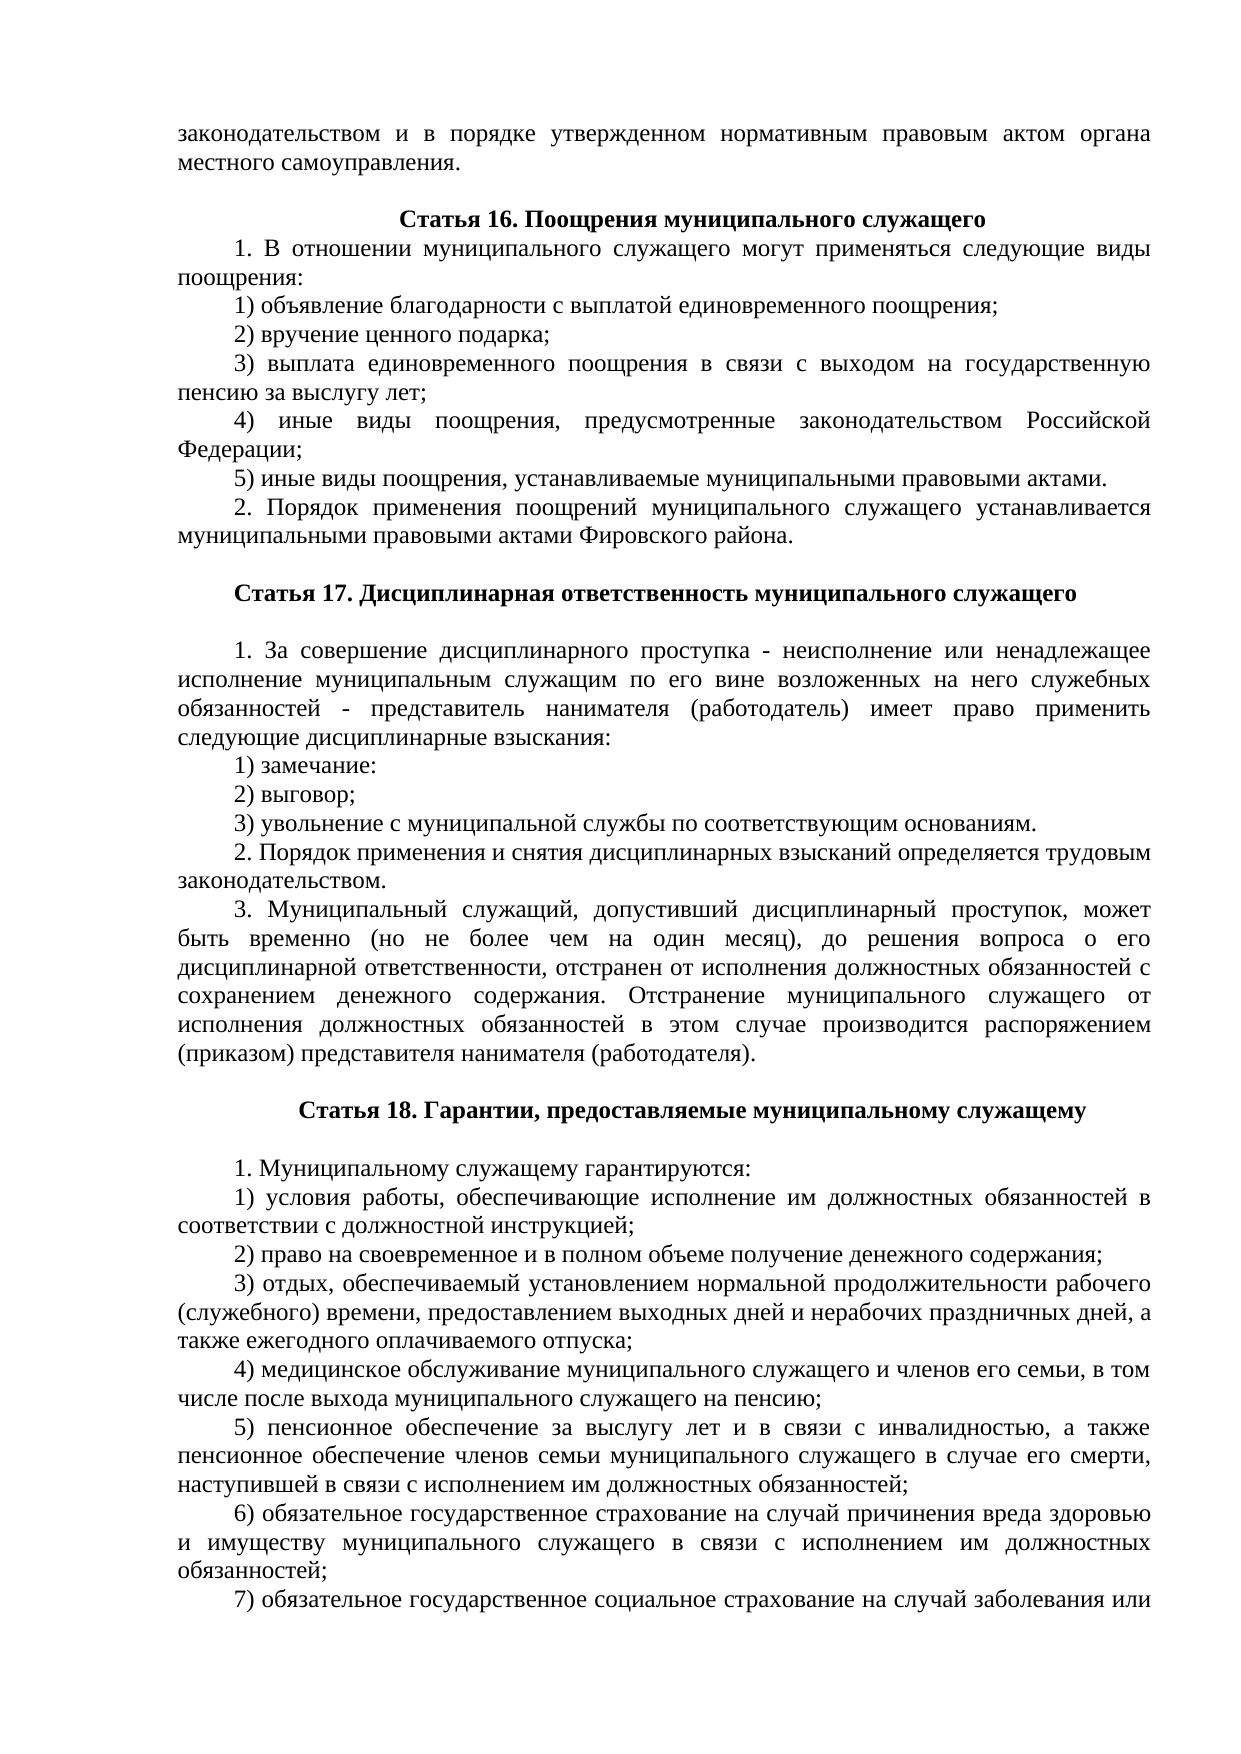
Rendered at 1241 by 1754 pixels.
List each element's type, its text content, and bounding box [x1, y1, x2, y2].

text 4) иные виды поощрения, предусмотренные законодательством Российской Федерации; [177, 406, 1152, 463]
text Статья 18. Гарантии, предоставляемые муниципальному служащему [177, 1096, 1152, 1124]
text 2) выговор; [177, 779, 1152, 808]
text 1) объявление благодарности с выплатой единовременного поощрения; [177, 291, 1152, 319]
text 2. Порядок применения поощрений муниципального служащего устанавливается муниципальными правовыми актами Фировского района. [177, 492, 1152, 549]
text 2. Порядок применения и снятия дисциплинарных взысканий определяется трудовым законодательством. [177, 837, 1152, 894]
text 3. Муниципальный служащий, допустивший дисциплинарный проступок, может быть временно (но не более чем на один месяц), до решения вопроса о его дисциплинарной ответственности, отстранен от исполнения должностных обязанностей с сохранением денежного содержания. Отстранение муниципального служащего от исполнения должностных обязанностей в этом случае производится распоряжением (приказом) представителя нанимателя (работодателя). [177, 894, 1152, 1067]
text Статья 16. Поощрения муниципального служащего [177, 204, 1152, 233]
text 5) пенсионное обеспечение за выслугу лет и в связи с инвалидностью, а также пенсионное обеспечение членов семьи муниципального служащего в случае его смерти, наступившей в связи с исполнением им должностных обязанностей; [177, 1412, 1152, 1498]
text 1) замечание: [177, 751, 1152, 779]
text 1) условия работы, обеспечивающие исполнение им должностных обязанностей в соответствии с должностной инструкцией; [177, 1182, 1152, 1239]
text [177, 118, 1152, 176]
text 3) выплата единовременного поощрения в связи с выходом на государственную пенсию за выслугу лет; [177, 348, 1152, 406]
text 4) медицинское обслуживание муниципального служащего и членов его семьи, в том числе после выхода муниципального служащего на пенсию; [177, 1354, 1152, 1412]
text 5) иные виды поощрения, устанавливаемые муниципальными правовыми актами. [177, 463, 1152, 492]
text 2) вручение ценного подарка; [177, 319, 1152, 348]
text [177, 1584, 1152, 1613]
text 1. В отношении муниципального служащего могут применяться следующие виды поощрения: [177, 233, 1152, 291]
text 3) отдых, обеспечиваемый установлением нормальной продолжительности рабочего (служебного) времени, предоставлением выходных дней и нерабочих праздничных дней, а также ежегодного оплачиваемого отпуска; [177, 1268, 1152, 1354]
text 2) право на своевременное и в полном объеме получение денежного содержания; [177, 1239, 1152, 1268]
text 3) увольнение с муниципальной службы по соответствующим основаниям. [177, 808, 1152, 837]
text 1. За совершение дисциплинарного проступка - неисполнение или ненадлежащее исполнение муниципальным служащим по его вине возложенных на него служебных обязанностей - представитель нанимателя (работодатель) имеет право применить следующие дисциплинарные взыскания: [177, 636, 1152, 751]
text Статья 17. Дисциплинарная ответственность муниципального служащего [177, 578, 1152, 607]
text 1. Муниципальному служащему гарантируются: [177, 1153, 1152, 1182]
text 6) обязательное государственное страхование на случай причинения вреда здоровью и имуществу муниципального служащего в связи с исполнением им должностных обязанностей; [177, 1498, 1152, 1584]
